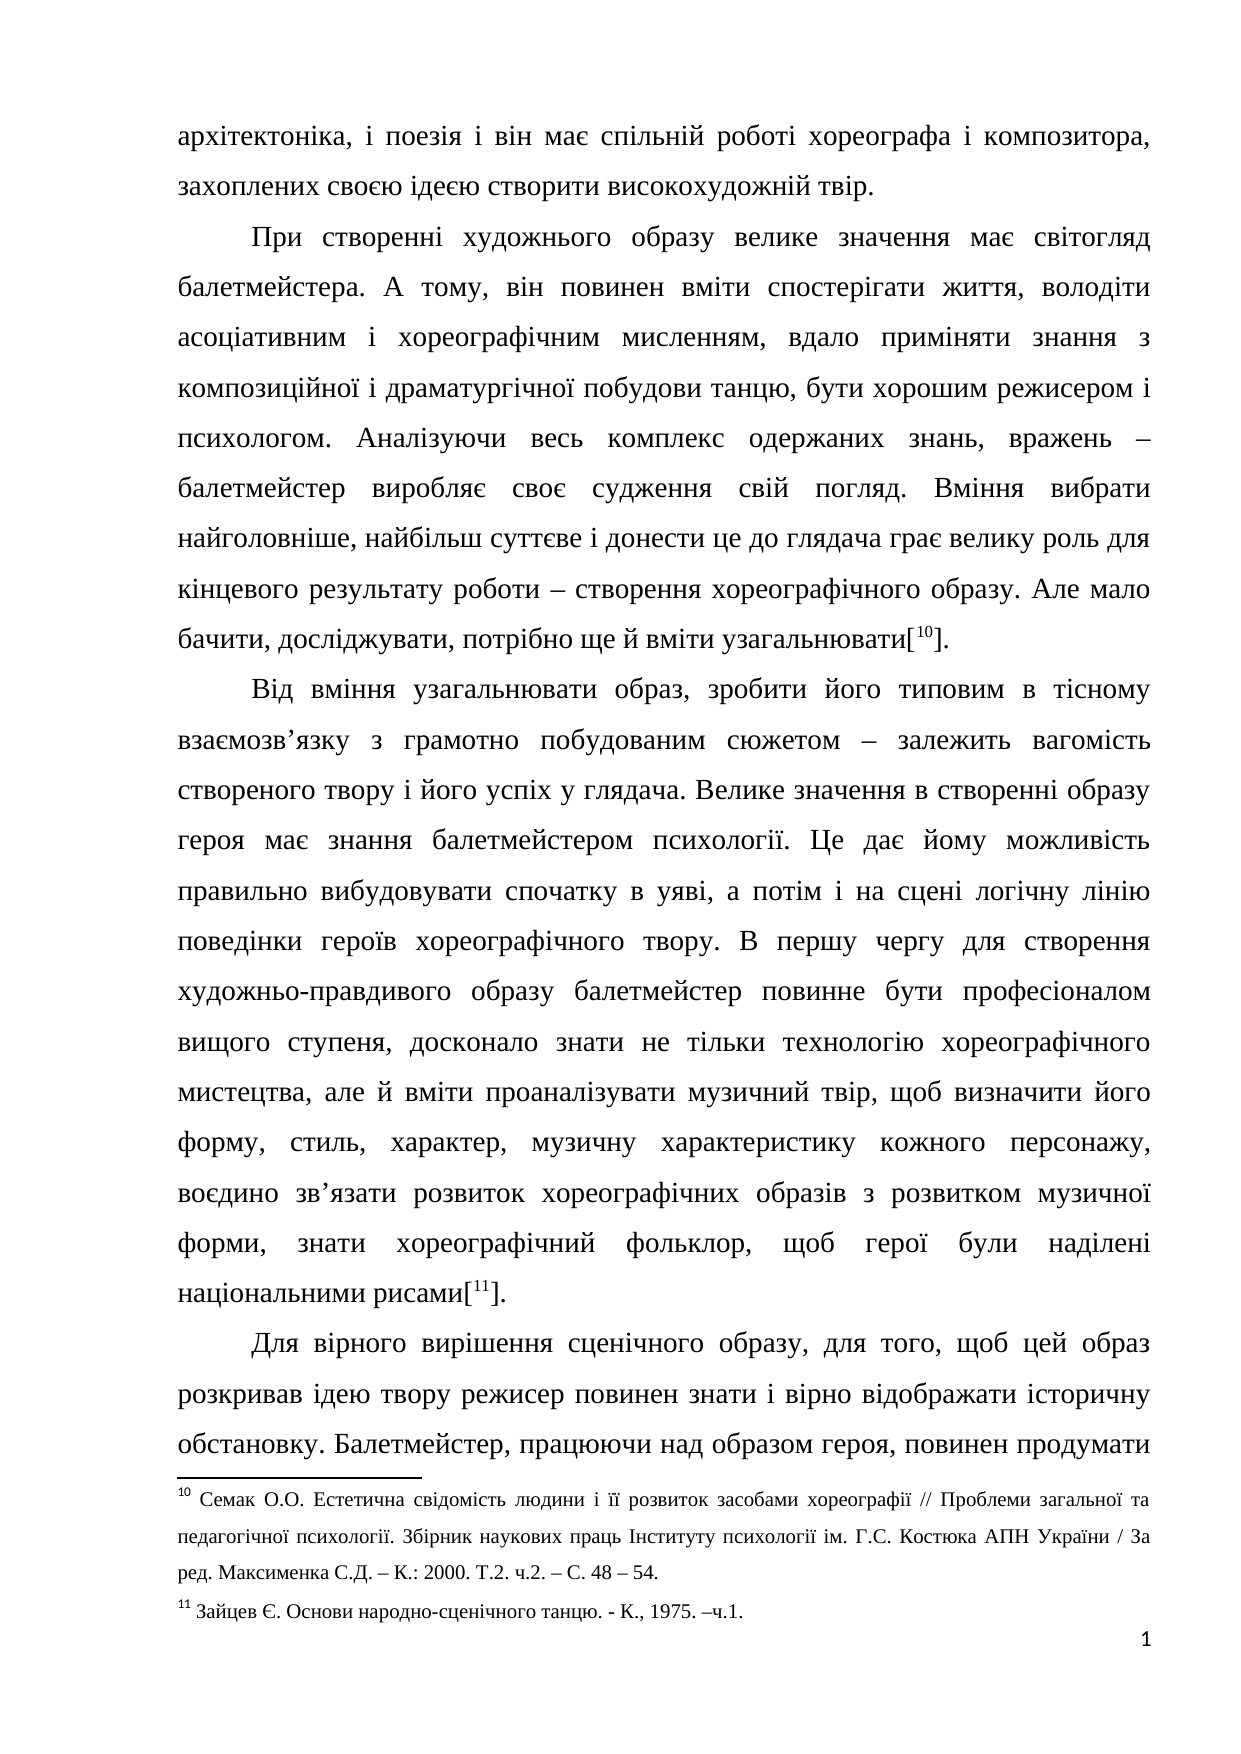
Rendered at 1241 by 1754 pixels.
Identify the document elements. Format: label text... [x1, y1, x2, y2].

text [177, 118, 1152, 202]
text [177, 1326, 1152, 1460]
text Від вміння узагальнювати образ, зробити його типовим в тісному взаємозв’язку з грамотно побудованим сюжетом – залежить вагомість створеного твору і його успіх у глядача. Велике значення в створенні образу героя має знання балетмейстером психології. Це дає йому можливість правильно вибудовувати спочатку в уяві, а потім і на сцені логічну лінію поведінки героїв хореографічного твору. В першу чергу для створення художньо-правдивого образу балетмейстер повинне бути професіоналом вищого ступеня, досконало знати не тільки технологію хореографічного мистецтва, але й вміти проаналізувати музичний твір, щоб визначити його форму, стиль, характер, музичну характеристику кожного персонажу, воєдино зв’язати розвиток хореографічних образів з розвитком музичної форми, знати хореографічний фольклор, щоб герої були наділені національними рисами[]. [177, 672, 1152, 1309]
text При створенні художнього образу велике значення має світогляд балетмейстера. А тому, він повинен вміти спостерігати життя, володіти асоціативним і хореографічним мисленням, вдало приміняти знання з композиційної і драматургічної побудови танцю, бути хорошим режисером і психологом. Аналізуючи весь комплекс одержаних знань, вражень – балетмейстер виробляє своє судження свій погляд. Вміння вибрати найголовніше, найбільш суттєве і донести це до глядача грає велику роль для кінцевого результату роботи – створення хореографічного образу. Але мало бачити, досліджувати, потрібно ще й вміти узагальнювати[]. [177, 219, 1152, 655]
